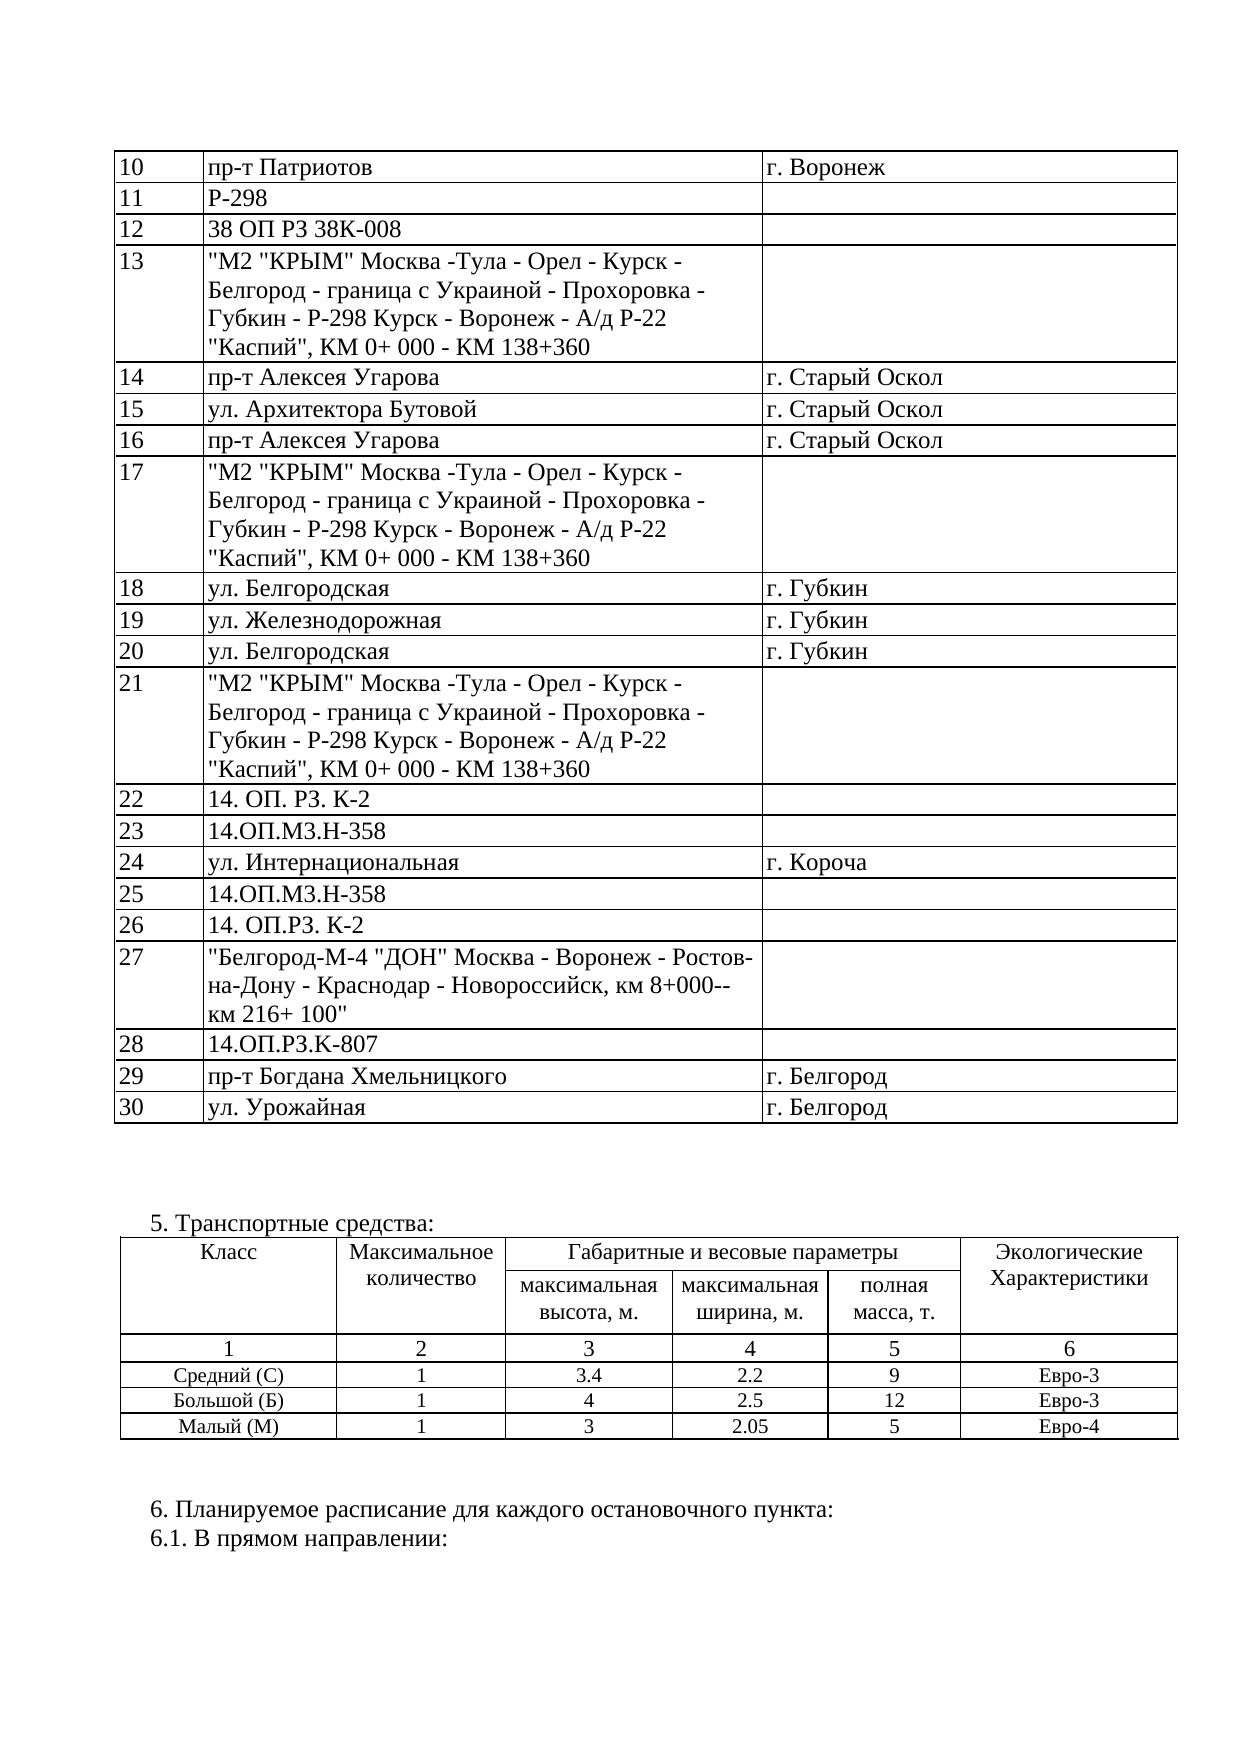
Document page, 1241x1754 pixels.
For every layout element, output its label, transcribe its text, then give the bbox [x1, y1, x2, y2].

table_cell [763, 666, 1177, 783]
table_cell ул. Железнодорожная [204, 605, 762, 635]
table_cell 3.4 [506, 1363, 672, 1387]
table_cell 29 [115, 1060, 203, 1091]
table_cell [763, 1028, 1177, 1059]
table_cell 26 [115, 910, 203, 940]
table_cell [763, 877, 1177, 909]
table_cell Большой (Б) [121, 1388, 336, 1412]
table_cell ул. Белгородская [204, 636, 762, 666]
table_cell 4 [506, 1388, 672, 1412]
table_cell максимальная высота, м. [506, 1271, 672, 1333]
table_cell полная масса, т. [829, 1271, 960, 1333]
table_cell 1 [121, 1335, 336, 1361]
table_cell 10 [115, 152, 203, 181]
table_cell Малый (М) [121, 1414, 336, 1438]
table_cell пр-т Алексея Угарова [204, 426, 762, 455]
table_cell 3 [506, 1335, 672, 1361]
table_cell "М2 "КРЫМ" Москва -Тула - Орел - Курск - Белгород - граница с Украиной - Прохоровка - Губкин - Р-298 Курск - Воронеж - А/д Р-22 "Каспий", КМ 0+ 000 - КМ 138+360 [204, 668, 762, 783]
table_cell Евро-3 [961, 1363, 1177, 1387]
table_cell г. Старый Оскол [763, 424, 1177, 455]
table_cell пр-т Патриотов [204, 152, 762, 181]
table_header Экологические Характеристики [961, 1238, 1177, 1333]
table_cell 11 [115, 183, 203, 213]
table_cell 14.ОП.М3.Н-358 [204, 879, 762, 909]
table_cell г. Губкин [763, 572, 1177, 603]
table_cell г. Короча [763, 846, 1177, 877]
table_cell 5 [829, 1335, 960, 1361]
table_cell 14. ОП.РЗ. К-2 [204, 910, 762, 940]
table_cell ул. Урожайная [204, 1092, 762, 1122]
table_cell 23 [115, 815, 203, 846]
table_cell [763, 213, 1177, 244]
table_cell г. Губкин [763, 603, 1177, 635]
table_cell Евро-3 [961, 1388, 1177, 1412]
table_cell 16 [115, 425, 203, 455]
table_cell [763, 814, 1177, 846]
table_cell максимальная ширина, м. [673, 1271, 827, 1333]
table_cell 9 [829, 1363, 960, 1387]
table_cell г. Белгород [763, 1059, 1177, 1091]
table_header Габаритные и весовые параметры [506, 1238, 960, 1270]
table_cell 14.ОП.М3.Н-358 [204, 816, 762, 846]
table_cell г. Губкин [763, 635, 1177, 666]
table_cell 17 [115, 456, 203, 572]
table_cell 21 [115, 667, 203, 783]
table_cell ул. Белгородская [204, 573, 762, 603]
table_cell г. Белгород [763, 1091, 1177, 1122]
table_cell г. Воронеж [763, 152, 1177, 181]
table_cell 2.05 [673, 1414, 827, 1438]
table_cell "Белгород-М-4 "ДОН" Москва - Воронеж - Ростов-на-Дону - Краснодар - Новороссийск, км 8+000-- км 216+ 100" [204, 942, 762, 1028]
table_cell ул. Архитектора Бутовой [204, 394, 762, 424]
table_cell 12 [115, 214, 203, 244]
table_cell Р-298 [204, 183, 762, 213]
table_cell 22 [115, 784, 203, 814]
table_cell 14. ОП. РЗ. К-2 [204, 785, 762, 814]
table_cell 20 [115, 636, 203, 666]
table_cell 2 [337, 1335, 505, 1361]
table_cell [763, 181, 1177, 213]
table_cell 27 [115, 941, 203, 1028]
table_cell ул. Интернациональная [204, 847, 762, 877]
table_cell Евро-4 [961, 1414, 1177, 1438]
table_cell 12 [829, 1388, 960, 1412]
table_cell 28 [115, 1029, 203, 1059]
table_cell [763, 455, 1177, 572]
table_cell Средний (С) [121, 1363, 336, 1387]
table_cell 24 [115, 847, 203, 877]
table_cell 1 [337, 1388, 505, 1412]
table_cell [763, 940, 1177, 1028]
table_cell 1 [337, 1414, 505, 1438]
table_cell 25 [115, 878, 203, 909]
table_cell 5 [829, 1414, 960, 1438]
table_cell 14.ОП.РЗ.K-807 [204, 1030, 762, 1059]
table_cell [763, 909, 1177, 940]
table_cell 1 [337, 1363, 505, 1387]
table_cell 3 [506, 1414, 672, 1438]
table_cell "М2 "КРЫМ" Москва -Тула - Орел - Курск - Белгород - граница с Украиной - Прохоровка - Губкин - Р-298 Курск - Воронеж - А/д Р-22 "Каспий", КМ 0+ 000 - КМ 138+360 [204, 246, 762, 361]
table_header Класс [121, 1238, 336, 1333]
table_cell пр-т Богдана Хмельницкого [204, 1061, 762, 1091]
table_cell "М2 "КРЫМ" Москва -Тула - Орел - Курск - Белгород - граница с Украиной - Прохоровка - Губкин - Р-298 Курск - Воронеж - А/д Р-22 "Каспий", КМ 0+ 000 - КМ 138+360 [204, 457, 762, 572]
table_cell [763, 244, 1177, 361]
table_cell г. Старый Оскол [763, 361, 1177, 392]
text 6. Планируемое расписание для каждого остановочного пункта: [150, 1494, 1090, 1523]
table_cell [763, 783, 1177, 814]
table_cell г. Старый Оскол [763, 393, 1177, 424]
table_cell 14 [115, 362, 203, 392]
table_cell 6 [961, 1335, 1177, 1361]
table_cell 2.5 [673, 1388, 827, 1412]
table_cell 30 [115, 1092, 203, 1122]
table_cell 38 ОП РЗ 38К-008 [204, 215, 762, 244]
table_cell 18 [115, 573, 203, 603]
table_cell 4 [673, 1335, 827, 1361]
table_cell 13 [115, 245, 203, 361]
table_cell пр-т Алексея Угарова [204, 363, 762, 392]
text 6.1. В прямом направлении: [150, 1523, 1090, 1552]
table_cell 2.2 [673, 1363, 827, 1387]
text 5. Транспортные средства: [150, 1208, 1090, 1236]
table_cell 19 [115, 604, 203, 635]
table_cell 15 [115, 394, 203, 424]
table_header Максимальное количество [337, 1238, 505, 1333]
